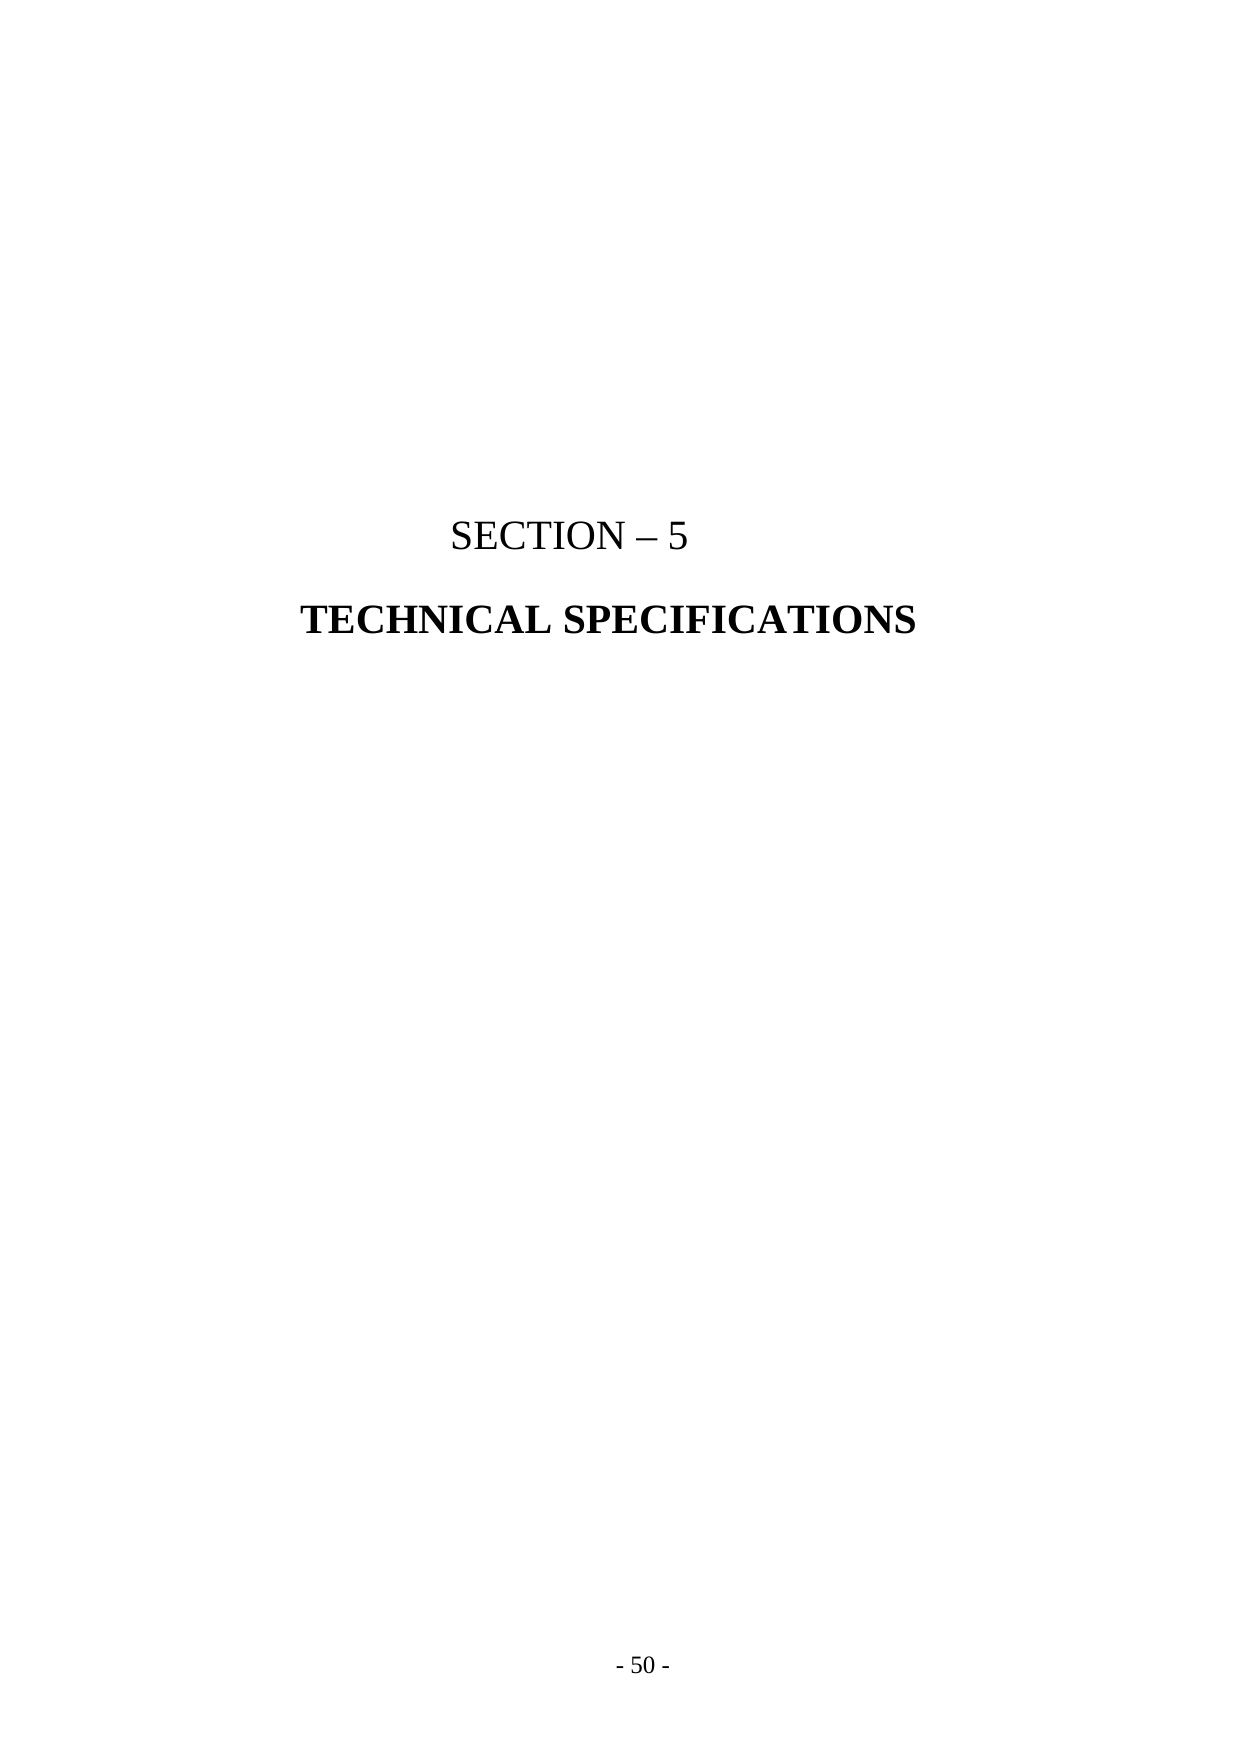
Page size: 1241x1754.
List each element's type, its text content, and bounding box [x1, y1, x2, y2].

text TECHNICAL SPECIFICATIONS [225, 595, 1135, 643]
text SECTION – 5 [375, 511, 1135, 558]
